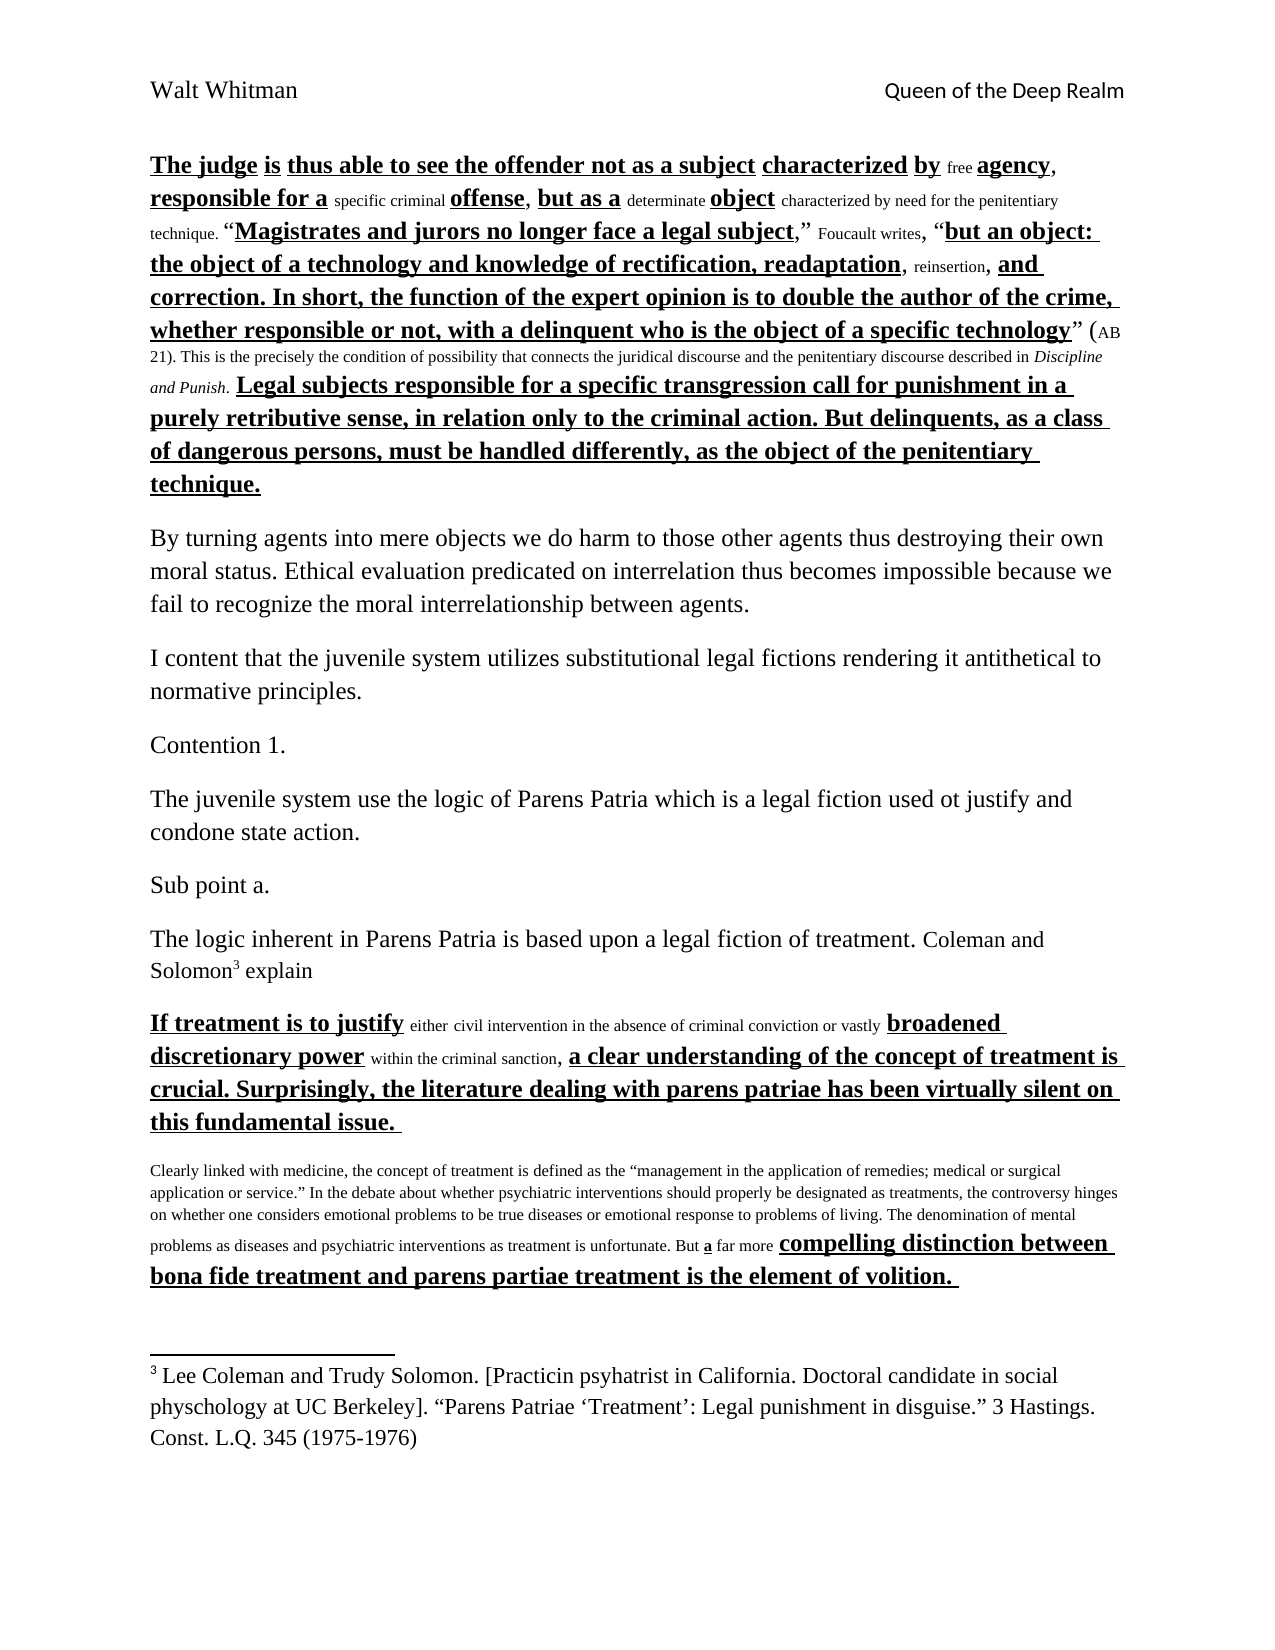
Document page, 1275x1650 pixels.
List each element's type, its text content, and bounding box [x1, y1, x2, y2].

text The logic inherent in Parens Patria is based upon a legal fiction of treatment. Coleman and Solomon explain [150, 924, 1125, 983]
text Clearly linked with medicine, the concept of treatment is defined as the “management in the application of remedies; medical or surgical application or service.” In the debate about whether psychiatric interventions should properly be designated as treatments, the controversy hinges on whether one considers emotional problems to be true diseases or emotional response to problems of living. The denomination of mental problems as diseases and psychiatric interventions as treatment is unfortunate. But a far more compelling distinction between bona fide treatment and parens partiae treatment is the element of volition. [150, 1161, 1125, 1290]
text By turning agents into mere objects we do harm to those other agents thus destroying their own moral status. Ethical evaluation predicated on interrelation thus becomes impossible because we fail to recognize the moral interrelationship between agents. [150, 523, 1125, 618]
text The judge is thus able to see the offender not as a subject characterized by free agency, responsible for a specific criminal offense, but as a determinate object characterized by need for the penitentiary technique. “Magistrates and jurors no longer face a legal subject,” Foucault writes, “but an object: the object of a technology and knowledge of rectification, readaptation, reinsertion, and correction. In short, the function of the expert opinion is to double the author of the crime, whether responsible or not, with a delinquent who is the object of a specific technology” (AB 21). This is the precisely the condition of possibility that connects the juridical discourse and the penitentiary discourse described in Discipline and Punish. Legal subjects responsible for a specific transgression call for punishment in a purely retributive sense, in relation only to the criminal action. But delinquents, as a class of dangerous persons, must be handled differently, as the object of the penitentiary technique. [150, 150, 1125, 498]
text Contention 1. [150, 730, 1125, 758]
text I content that the juvenile system utilizes substitutional legal fictions rendering it antithetical to normative principles. [150, 643, 1125, 705]
text Sub point a. [150, 871, 1125, 899]
text The juvenile system use the logic of Parens Patria which is a legal fiction used ot justify and condone state action. [150, 784, 1125, 845]
text If treatment is to justify either civil intervention in the absence of criminal conviction or vastly broadened discretionary power within the criminal sanction, a clear understanding of the concept of treatment is crucial. Surprisingly, the literature dealing with parens patriae has been virtually silent on this fundamental issue. [150, 1008, 1125, 1136]
